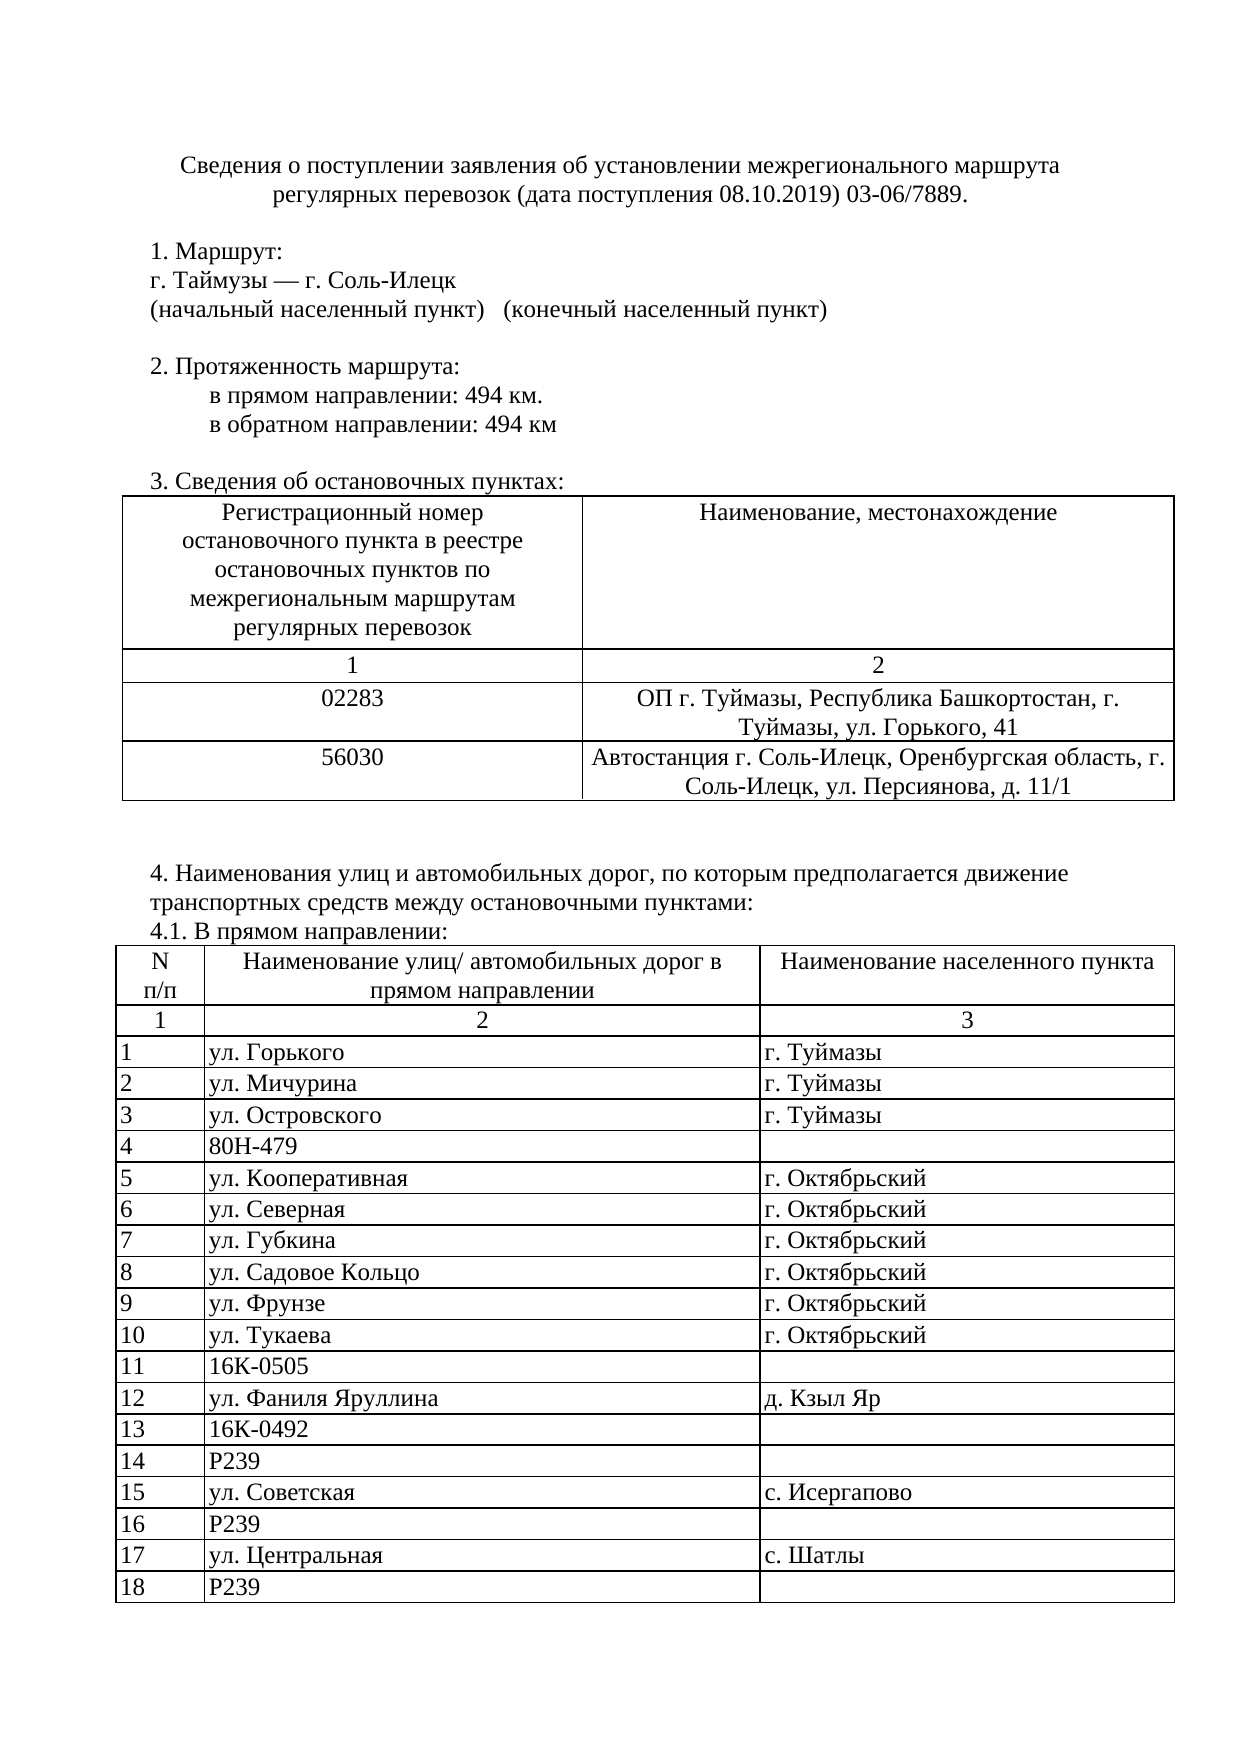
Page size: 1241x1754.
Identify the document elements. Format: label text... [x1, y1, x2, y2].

table_cell 16 [117, 1509, 204, 1539]
table_cell 2 [117, 1068, 204, 1098]
table_cell 1 [117, 1037, 204, 1067]
table_cell ул. Советская [205, 1477, 759, 1507]
text в обратном направлении: 494 км [150, 409, 1090, 437]
table_cell 3 [117, 1100, 204, 1130]
table_cell г. Туймазы [761, 1068, 1174, 1098]
table_cell Р239 [205, 1572, 759, 1602]
table_cell ул. Тукаева [205, 1320, 759, 1350]
table_cell ул. Садовое Кольцо [205, 1257, 759, 1287]
table_cell г. Октябрьский [761, 1257, 1174, 1287]
table_cell с. Шатлы [761, 1540, 1174, 1570]
table_cell 16К-0492 [205, 1415, 759, 1444]
table_header Регистрационный номер остановочного пункта в реестре остановочных пунктов по межрегиональным маршрутам регулярных перевозок [123, 497, 582, 648]
table_cell г. Октябрьский [761, 1163, 1174, 1193]
table_cell г. Октябрьский [761, 1226, 1174, 1256]
table_cell [761, 1572, 1174, 1602]
table_cell 3 [761, 1006, 1174, 1035]
table_cell г. Октябрьский [761, 1194, 1174, 1224]
table_cell 15 [117, 1477, 204, 1507]
table_cell 10 [117, 1320, 204, 1350]
table_cell 11 [117, 1352, 204, 1381]
text 4. Наименования улиц и автомобильных дорог, по которым предполагается движение транспортных средств между остановочными пунктами: [150, 858, 1090, 916]
text 2. Протяженность маршрута: [150, 351, 1090, 380]
table_cell ул. Центральная [205, 1540, 759, 1570]
table_cell 7 [117, 1226, 204, 1256]
table_cell ул. Губкина [205, 1226, 759, 1256]
table_cell 02283 [123, 683, 582, 740]
table_cell Автостанция г. Соль-Илецк, Оренбургская область, г. Соль-Илецк, ул. Персиянова, д. 11/1 [583, 742, 1173, 799]
text 3. Сведения об остановочных пунктах: [150, 466, 1090, 495]
text в прямом направлении: 494 км. [150, 380, 1090, 409]
text 1. Маршрут: [150, 236, 1090, 265]
table_cell ОП г. Туймазы, Республика Башкортостан, г. Туймазы, ул. Горького, 41 [583, 683, 1173, 740]
table_cell с. Исергапово [761, 1477, 1174, 1507]
table_cell 13 [117, 1415, 204, 1444]
table_cell ул. Горького [205, 1037, 759, 1067]
table_cell 1 [117, 1006, 204, 1035]
table_cell [761, 1131, 1174, 1161]
text (начальный населенный пункт) (конечный населенный пункт) [150, 294, 1090, 322]
table_cell 9 [117, 1289, 204, 1318]
table_cell г. Октябрьский [761, 1320, 1174, 1350]
table_cell ул. Кооперативная [205, 1163, 759, 1193]
text Сведения о поступлении заявления об установлении межрегионального маршрута регулярных перевозок (дата поступления 08.10.2019) 03-06/7889. [150, 150, 1090, 207]
table_cell д. Кзыл Яр [761, 1383, 1174, 1413]
table_cell 18 [117, 1572, 204, 1602]
table_cell ул. Фрунзе [205, 1289, 759, 1318]
table_cell 12 [117, 1383, 204, 1413]
table_cell ул. Мичурина [205, 1068, 759, 1098]
table_cell [761, 1352, 1174, 1381]
table_cell 6 [117, 1194, 204, 1224]
table_cell 56030 [123, 742, 582, 799]
table_cell 80Н-479 [205, 1131, 759, 1161]
table_cell [761, 1446, 1174, 1476]
table_cell 8 [117, 1257, 204, 1287]
table_cell 16К-0505 [205, 1352, 759, 1381]
table_cell ул. Островского [205, 1100, 759, 1130]
text г. Таймузы — г. Соль-Илецк [150, 265, 1090, 294]
table_cell г. Туймазы [761, 1100, 1174, 1130]
table_header Наименование, местонахождение [583, 497, 1173, 648]
text 4.1. В прямом направлении: [150, 916, 1090, 945]
table_cell 17 [117, 1540, 204, 1570]
table_cell [761, 1509, 1174, 1539]
table_cell 4 [117, 1131, 204, 1161]
table_header Наименование населенного пункта [761, 946, 1174, 1004]
table_header Наименование улиц/ автомобильных дорог в прямом направлении [205, 946, 759, 1004]
table_cell 2 [205, 1006, 759, 1035]
table_cell г. Октябрьский [761, 1289, 1174, 1318]
table_cell 5 [117, 1163, 204, 1193]
table_cell г. Туймазы [761, 1037, 1174, 1067]
table_cell Р239 [205, 1509, 759, 1539]
table_cell 1 [123, 650, 582, 681]
table_cell 14 [117, 1446, 204, 1476]
table_cell Р239 [205, 1446, 759, 1476]
table_cell 2 [583, 650, 1173, 681]
table_cell [761, 1415, 1174, 1444]
table_header N п/п [117, 946, 204, 1004]
table_cell ул. Северная [205, 1194, 759, 1224]
table_cell ул. Фаниля Яруллина [205, 1383, 759, 1413]
